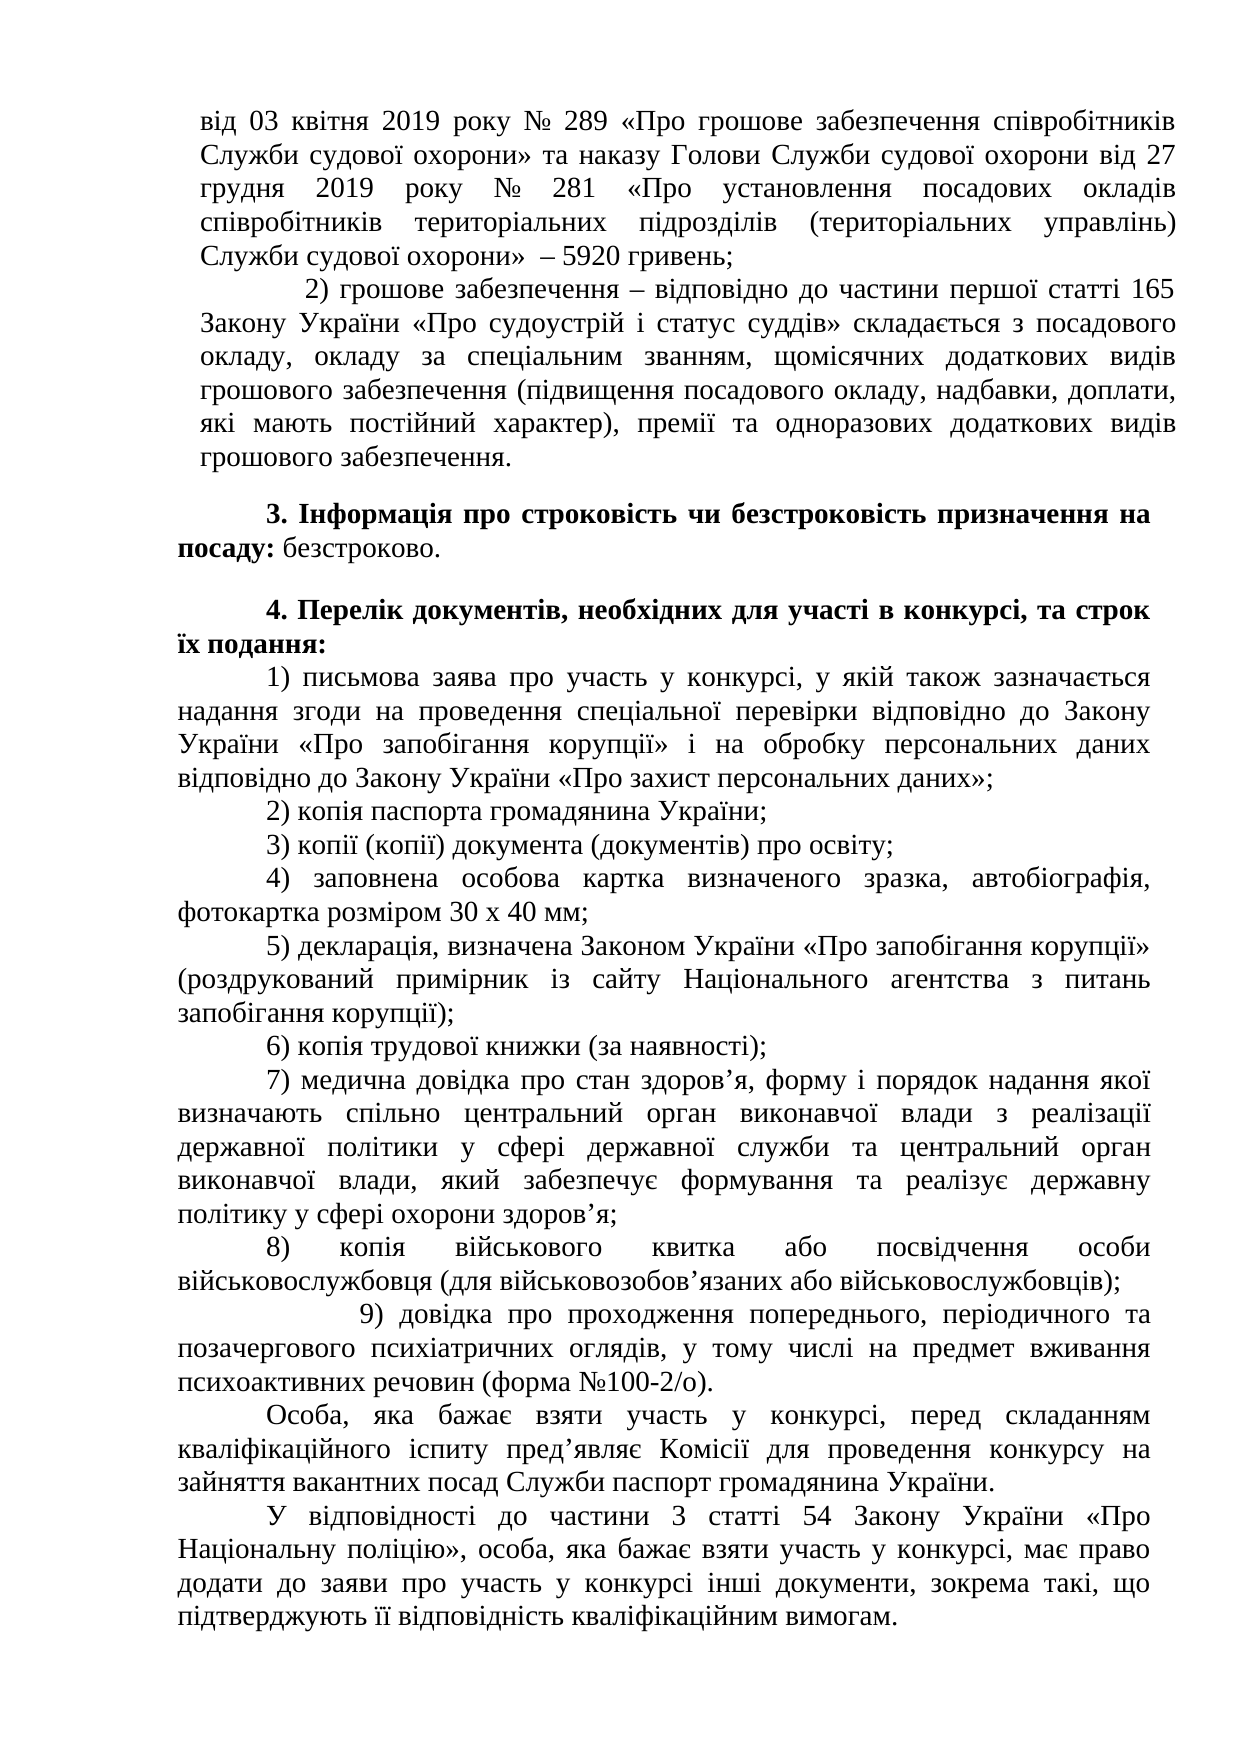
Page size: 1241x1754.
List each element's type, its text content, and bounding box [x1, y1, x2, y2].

text 4. Перелік документів, необхідних для участі в конкурсі, та строк їх подання: [177, 592, 1152, 659]
text 8) копія військового квитка або посвідчення особи військовослужбовця (для військовозобов’язаних або військовослужбовців); [177, 1229, 1152, 1297]
text 5) декларація, визначена Законом України «Про запобігання корупції» (роздрукований примірник із сайту Національного агентства з питань запобігання корупції); [177, 928, 1152, 1028]
text 1) письмова заява про участь у конкурсі, у якій також зазначається надання згоди на проведення спеціальної перевірки відповідно до Закону України «Про запобігання корупції» і на обробку персональних даних відповідно до Закону України «Про захист персональних даних»; [177, 659, 1152, 793]
text 9) довідка про проходження попереднього, періодичного та позачергового психіатричних оглядів, у тому числі на предмет вживання психоактивних речовин (форма №100-2/о). [177, 1297, 1152, 1397]
text 6) копія трудової книжки (за наявності); [177, 1028, 1152, 1062]
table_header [189, 104, 1192, 271]
text 7) медична довідка про стан здоров’я, форму і порядок надання якої визначають спільно центральний орган виконавчої влади з реалізації державної політики у сфері державної служби та центральний орган виконавчої влади, який забезпечує формування та реалізує державну політику у сфері охорони здоров’я; [177, 1062, 1152, 1229]
text У відповідності до частини 3 статті 54 Закону України «Про Національну поліцію», особа, яка бажає взяти участь у конкурсі, має право додати до заяви про участь у конкурсі інші документи, зокрема такі, що підтверджують її відповідність кваліфікаційним вимогам. [177, 1498, 1152, 1632]
text 3. Інформація про строковість чи безстроковість призначення на посаду: безстроково. [177, 496, 1152, 563]
text Особа, яка бажає взяти участь у конкурсі, перед складанням кваліфікаційного іспиту пред’являє Комісії для проведення конкурсу на зайняття вакантних посад Служби паспорт громадянина України. [177, 1397, 1152, 1498]
text 4) заповнена особова картка визначеного зразка, автобіографія, фотокартка розміром 30 х 40 мм; [177, 861, 1152, 928]
text 2) копія паспорта громадянина України; [177, 793, 1152, 827]
text 3) копії (копії) документа (документів) про освіту; [177, 827, 1152, 861]
table_cell 2) грошове забезпечення – відповідно до частини першої статті 165 Закону України «Про судоустрій і статус суддів» складається з посадового окладу, окладу за спеціальним званням, щомісячних додаткових видів грошового забезпечення (підвищення посадового окладу, надбавки, доплати, які мають постійний характер), премії та одноразових додаткових видів грошового забезпечення. [189, 271, 1192, 472]
